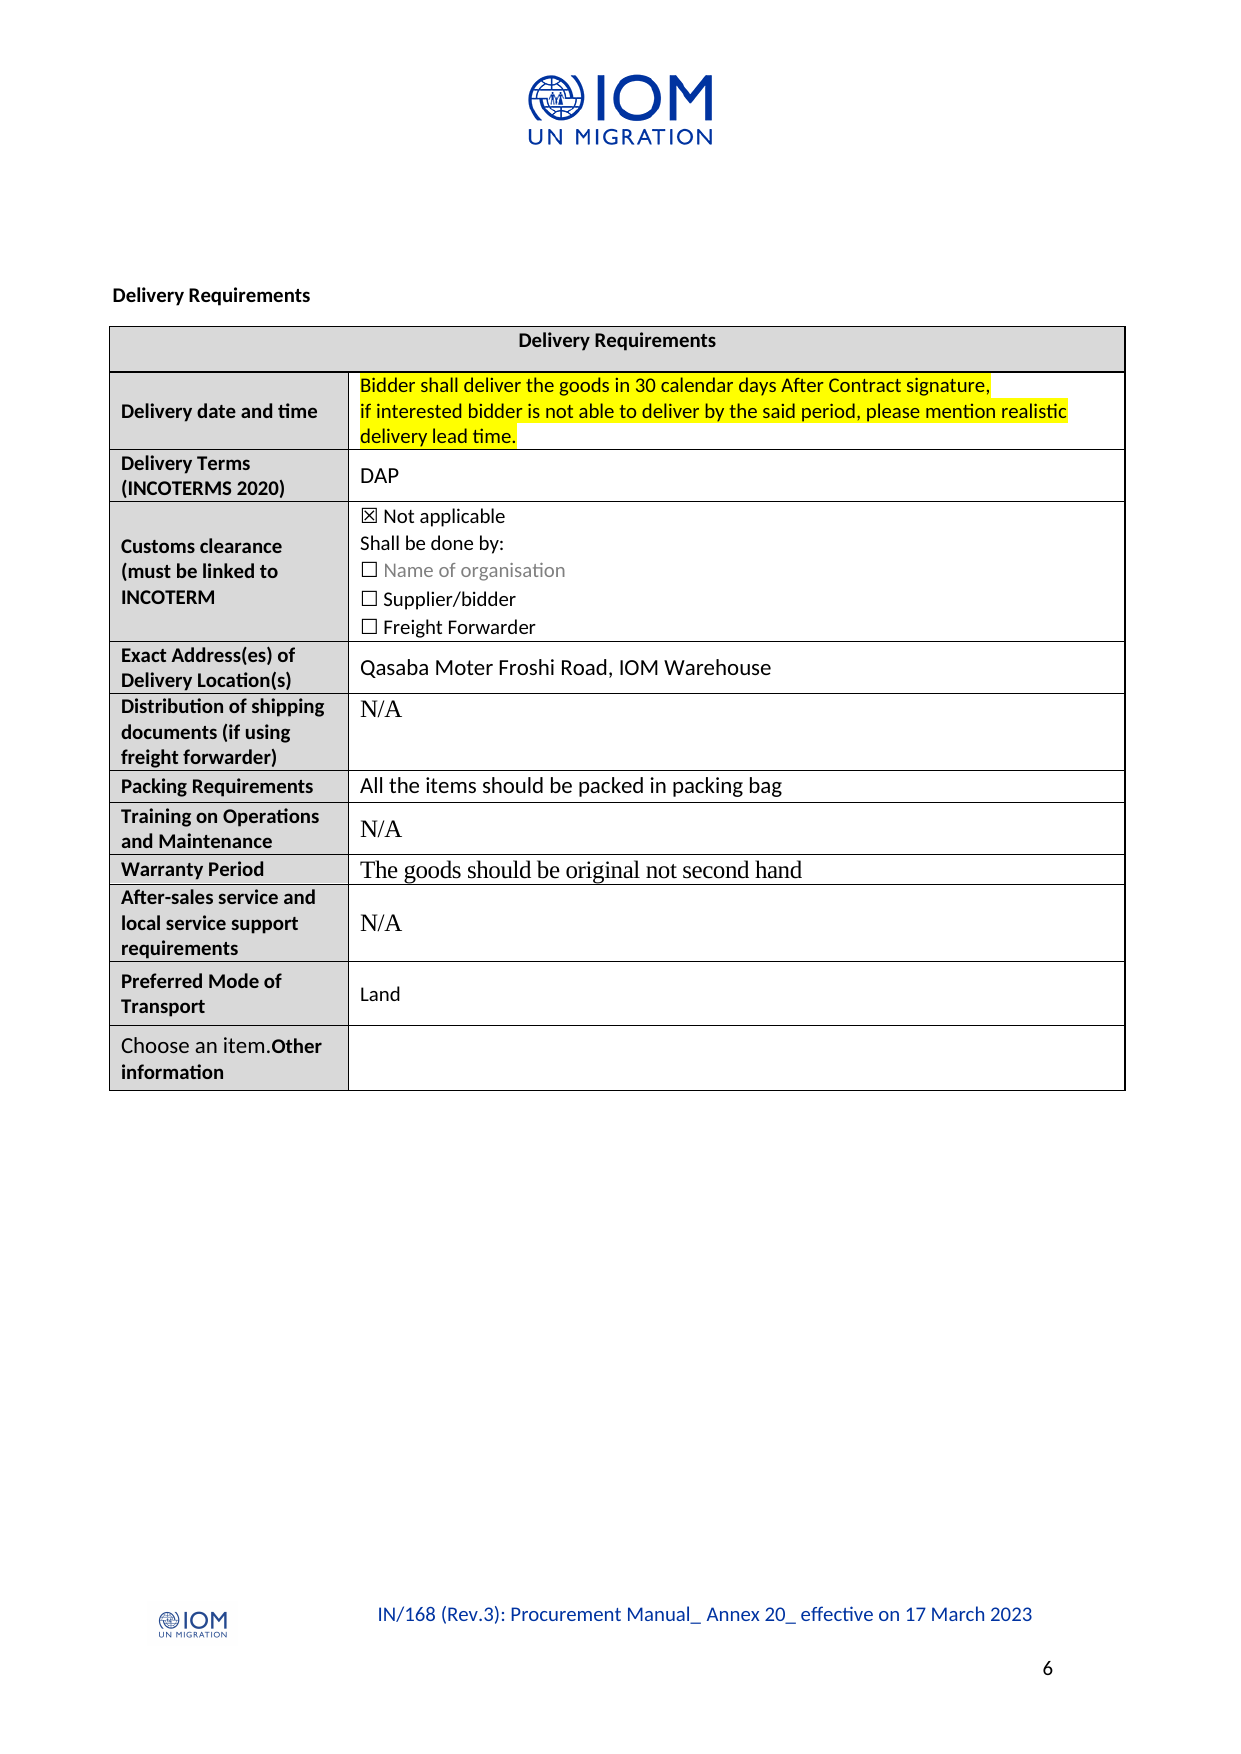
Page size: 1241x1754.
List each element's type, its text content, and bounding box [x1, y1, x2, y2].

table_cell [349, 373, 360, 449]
table_cell Other information [110, 1026, 348, 1090]
table_cell Delivery date and time [110, 373, 348, 449]
text Delivery Requirements [112, 282, 1128, 308]
table_cell Not applicable Shall be done by: Supplier/bidder Freight Forwarder [349, 502, 1124, 641]
table_cell [349, 1026, 1124, 1090]
table_cell Preferred Mode of Transport [110, 962, 348, 1025]
table_cell Exact Address(es) of Delivery Location(s) [110, 642, 348, 693]
table_cell [349, 642, 1124, 693]
table_header Delivery Requirements [110, 327, 1124, 371]
picture [524, 73, 716, 146]
table_cell Delivery Terms (INCOTERMS 2020) [110, 450, 348, 501]
table_cell Warranty Period [110, 855, 348, 883]
table_cell [349, 962, 1124, 1025]
table_cell Packing Requirements [110, 771, 348, 802]
table_cell Customs clearance (must be linked to INCOTERM [110, 502, 348, 641]
table_cell After-sales service and local service support requirements [110, 885, 348, 961]
table_cell All the items should be packed in packing bag [349, 771, 1124, 802]
picture [147, 1601, 238, 1646]
table_cell Distribution of shipping documents (if using freight forwarder) [110, 694, 348, 770]
table_cell Bidder shall deliver the goods in 30 calendar days After Contract signature, if interested bidder is not able to deliver by the said period, please mention realistic delivery lead time. [517, 373, 1124, 449]
table_cell Training on Operations and Maintenance [110, 803, 348, 854]
